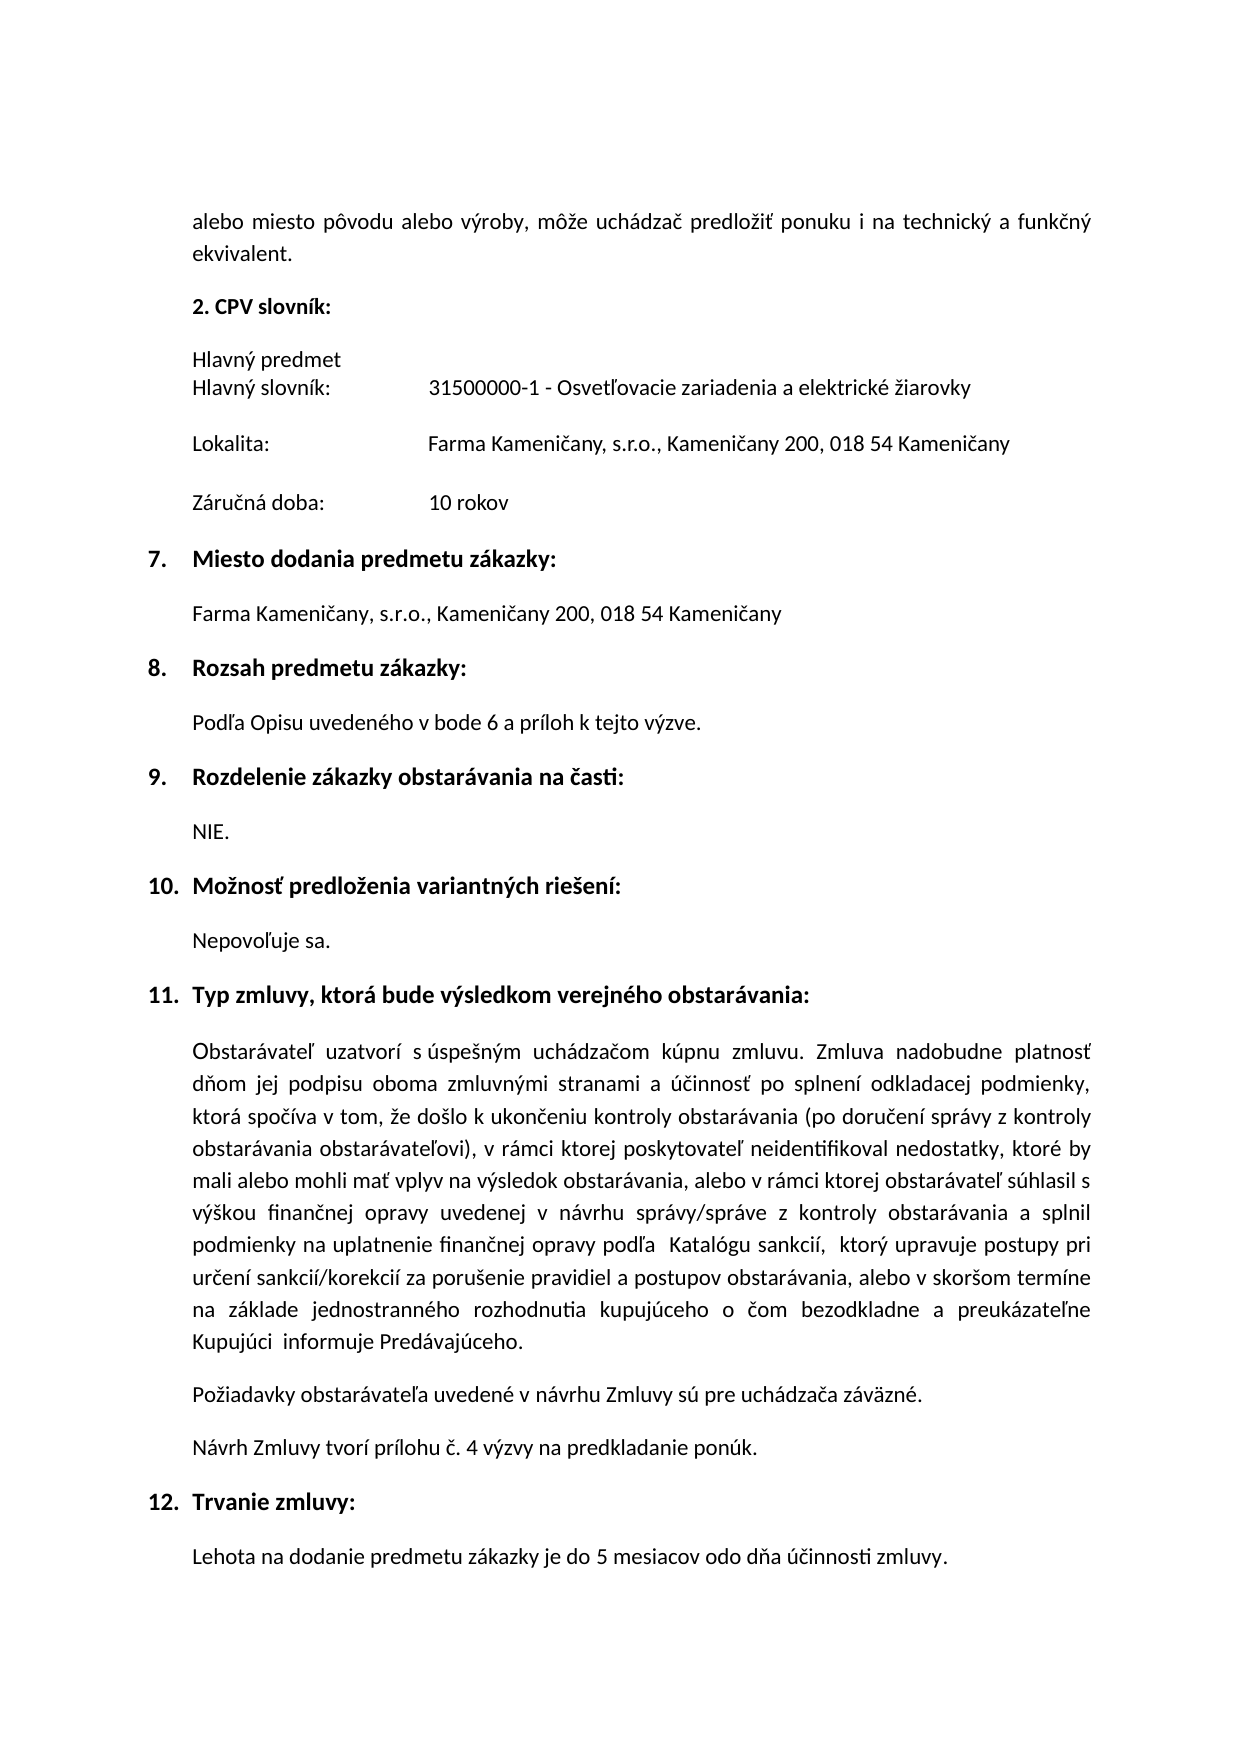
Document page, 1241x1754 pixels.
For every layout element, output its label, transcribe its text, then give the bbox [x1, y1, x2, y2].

text Podľa Opisu uvedeného v bode 6 a príloh k tejto výzve. [148, 708, 1092, 736]
text . [192, 817, 1092, 845]
text Obstarávateľ uzatvorí s úspešným uchádzačom kúpnu zmluvu. Zmluva nadobudne platnosť dňom jej podpisu oboma zmluvnými stranami a účinnosť po splnení odkladacej podmienky, ktorá spočíva v tom, že došlo k ukončeniu kontroly obstarávania (po doručení správy z kontroly obstarávania obstarávateľovi), v rámci ktorej poskytovateľ neidentifikoval nedostatky, ktoré by mali alebo mohli mať vplyv na výsledok obstarávania, alebo v rámci ktorej obstarávateľ súhlasil s výškou finančnej opravy uvedenej v návrhu správy/správe z kontroly obstarávania a splnil podmienky na uplatnenie finančnej opravy podľa Katalógu sankcií, ktorý upravuje postupy pri určení sankcií/korekcií za porušenie pravidiel a postupov obstarávania, alebo v skoršom termíne na základe jednostranného rozhodnutia kupujúceho o čom bezodkladne a preukázateľne Kupujúci informuje Predávajúceho. [192, 1035, 1092, 1355]
list Miesto dodania predmetu zákazky: [148, 544, 1092, 574]
text Požiadavky obstarávateľa uvedené v návrhu Zmluvy sú pre uchádzača záväzné. [192, 1380, 1092, 1408]
list Trvanie zmluvy: [148, 1486, 1092, 1517]
list Typ zmluvy, ktorá bude výsledkom verejného obstarávania: [148, 979, 1092, 1009]
text Návrh Zmluvy tvorí prílohu č. 4 výzvy na predkladanie ponúk. [192, 1433, 1092, 1461]
list Rozsah predmetu zákazky: [148, 652, 1092, 683]
text . [192, 926, 1092, 954]
text Lehota na dodanie predmetu zákazky je do . [192, 1542, 1092, 1570]
list Rozdelenie zákazky obstarávania na časti: [148, 761, 1092, 792]
list Možnosť predloženia variantných riešení: [148, 870, 1092, 901]
